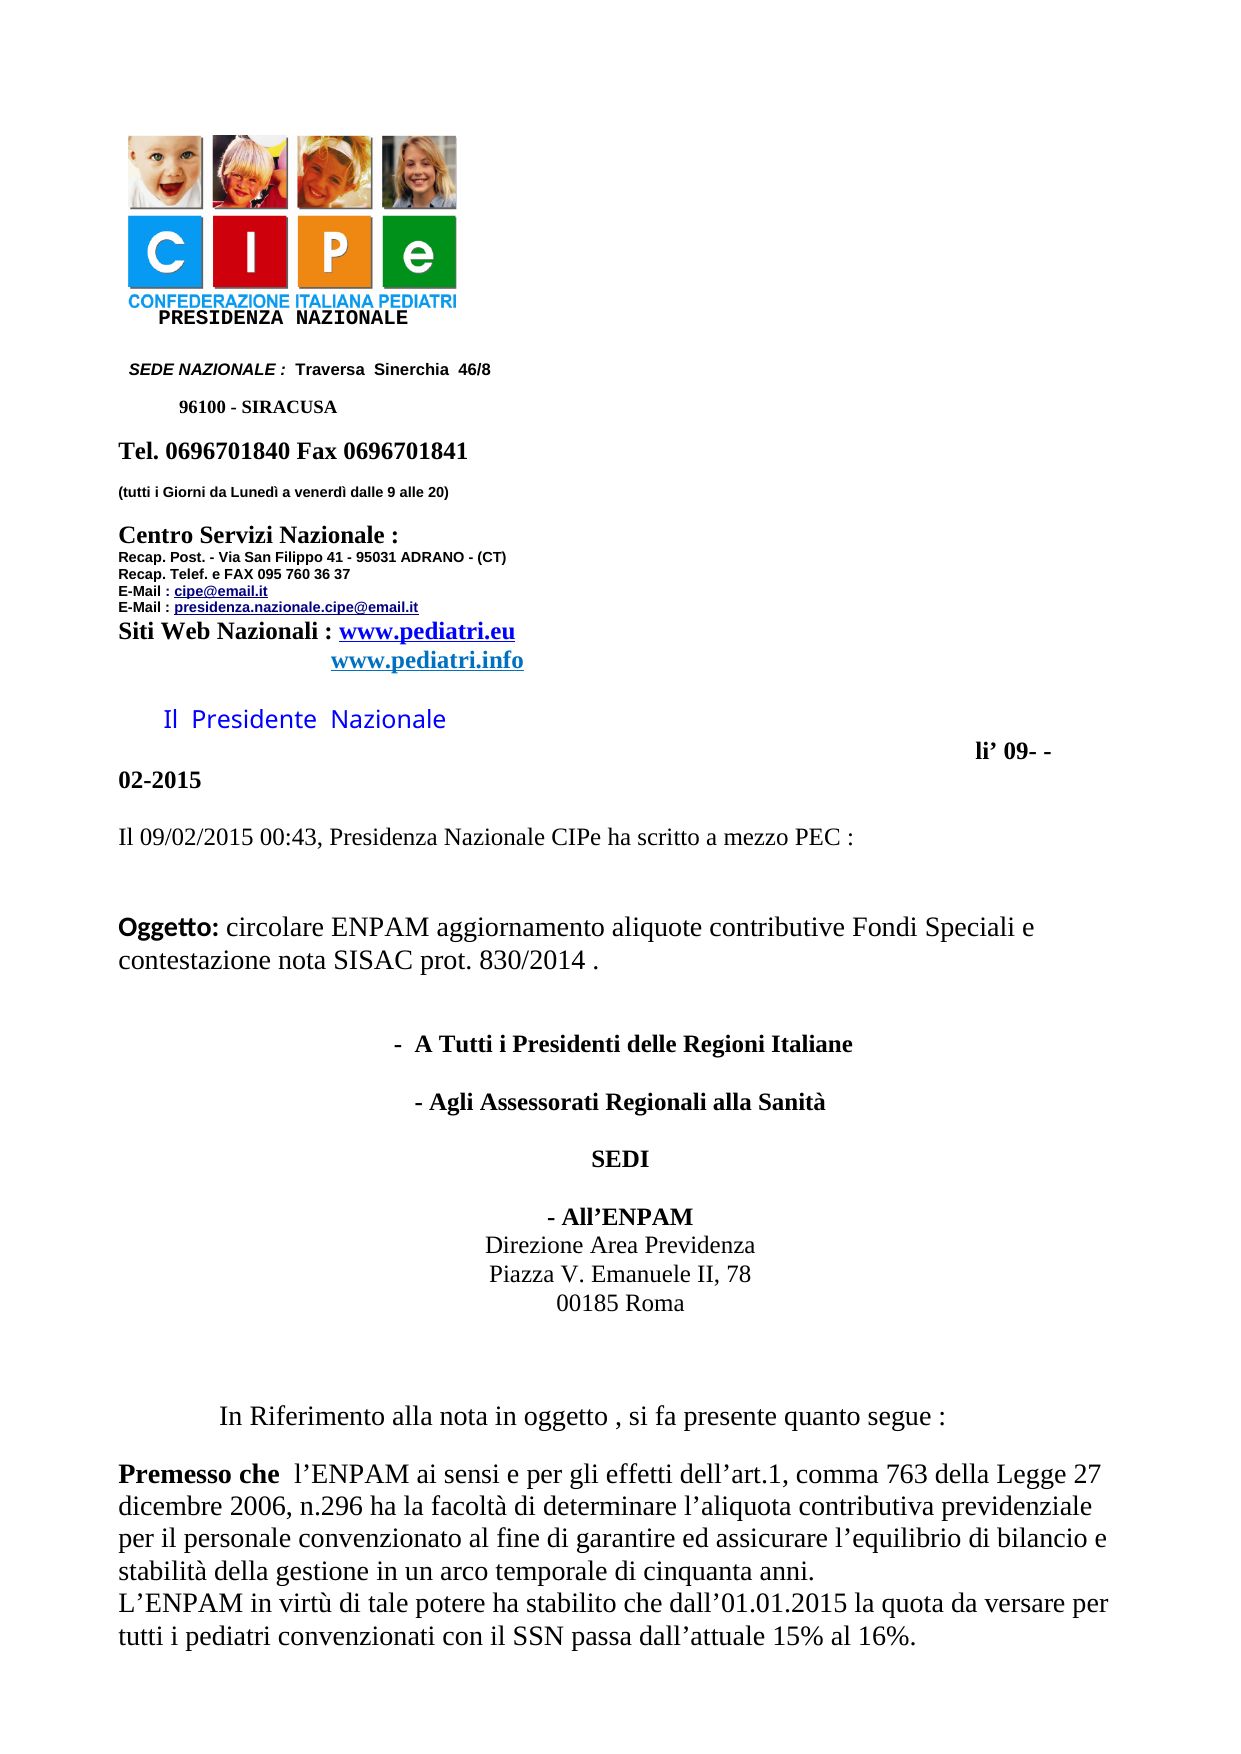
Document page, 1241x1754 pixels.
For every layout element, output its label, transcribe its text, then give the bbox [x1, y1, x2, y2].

text Recap. Telef. e FAX 095 760 36 37 [118, 566, 1122, 582]
text Centro Servizi Nazionale : [118, 520, 1122, 549]
text www.pediatri.info [118, 645, 1122, 673]
text Premesso che l’ENPAM ai sensi e per gli effetti dell’art.1, comma 763 della Legge 27 dicembre 2006, n.296 ha la facoltà di determinare l’aliquota contributiva previdenziale per il personale convenzionato al fine di garantire ed assicurare l’equilibrio di bilancio e stabilità della gestione in un arco temporale di cinquanta anni. [118, 1457, 1122, 1586]
text Il Presidente Nazionale [118, 702, 1055, 736]
text 96100 - SIRACUSA [118, 379, 1055, 417]
text (tutti i Giorni da Lunedì a venerdì dalle 9 alle 20) [118, 484, 1055, 501]
text PRESIDENZA NAZIONALE [118, 307, 1122, 331]
text li’ 09- -02-2015 [118, 736, 1055, 794]
picture [128, 135, 457, 308]
text - All’ENPAM Direzione Area Previdenza Piazza V. Emanuele II, 78 00185 Roma [118, 1173, 1122, 1317]
text SEDE NAZIONALE : Traversa Sinerchia 46/8 [118, 359, 1055, 379]
text E-Mail : presidenza.nazionale.cipe@email.it [118, 599, 1122, 616]
text - A Tutti i Presidenti delle Regioni Italiane [118, 1029, 1122, 1058]
text E-Mail : cipe@email.it [118, 582, 1122, 599]
text In Riferimento alla nota in oggetto , si fa presente quanto segue : [118, 1399, 1122, 1432]
text Tel. 0696701840 Fax 0696701841 [118, 436, 1055, 465]
text - Agli Assessorati Regionali alla Sanità [118, 1058, 1122, 1116]
text SEDI [118, 1116, 1122, 1173]
text Recap. Post. - Via San Filippo 41 - 95031 ADRANO - (CT) [118, 549, 1122, 566]
text L’ENPAM in virtù di tale potere ha stabilito che dall’01.01.2015 la quota da versare per tutti i pediatri convenzionati con il SSN passa dall’attuale 15% al 16%. [118, 1586, 1122, 1651]
text Oggetto: circolare ENPAM aggiornamento aliquote contributive Fondi Speciali e contestazione nota SISAC prot. 830/2014 . [118, 909, 1122, 976]
text Il 09/02/2015 00:43, Presidenza Nazionale CIPe ha scritto a mezzo PEC : [118, 822, 1055, 851]
text Siti Web Nazionali : www.pediatri.eu [118, 616, 1122, 645]
